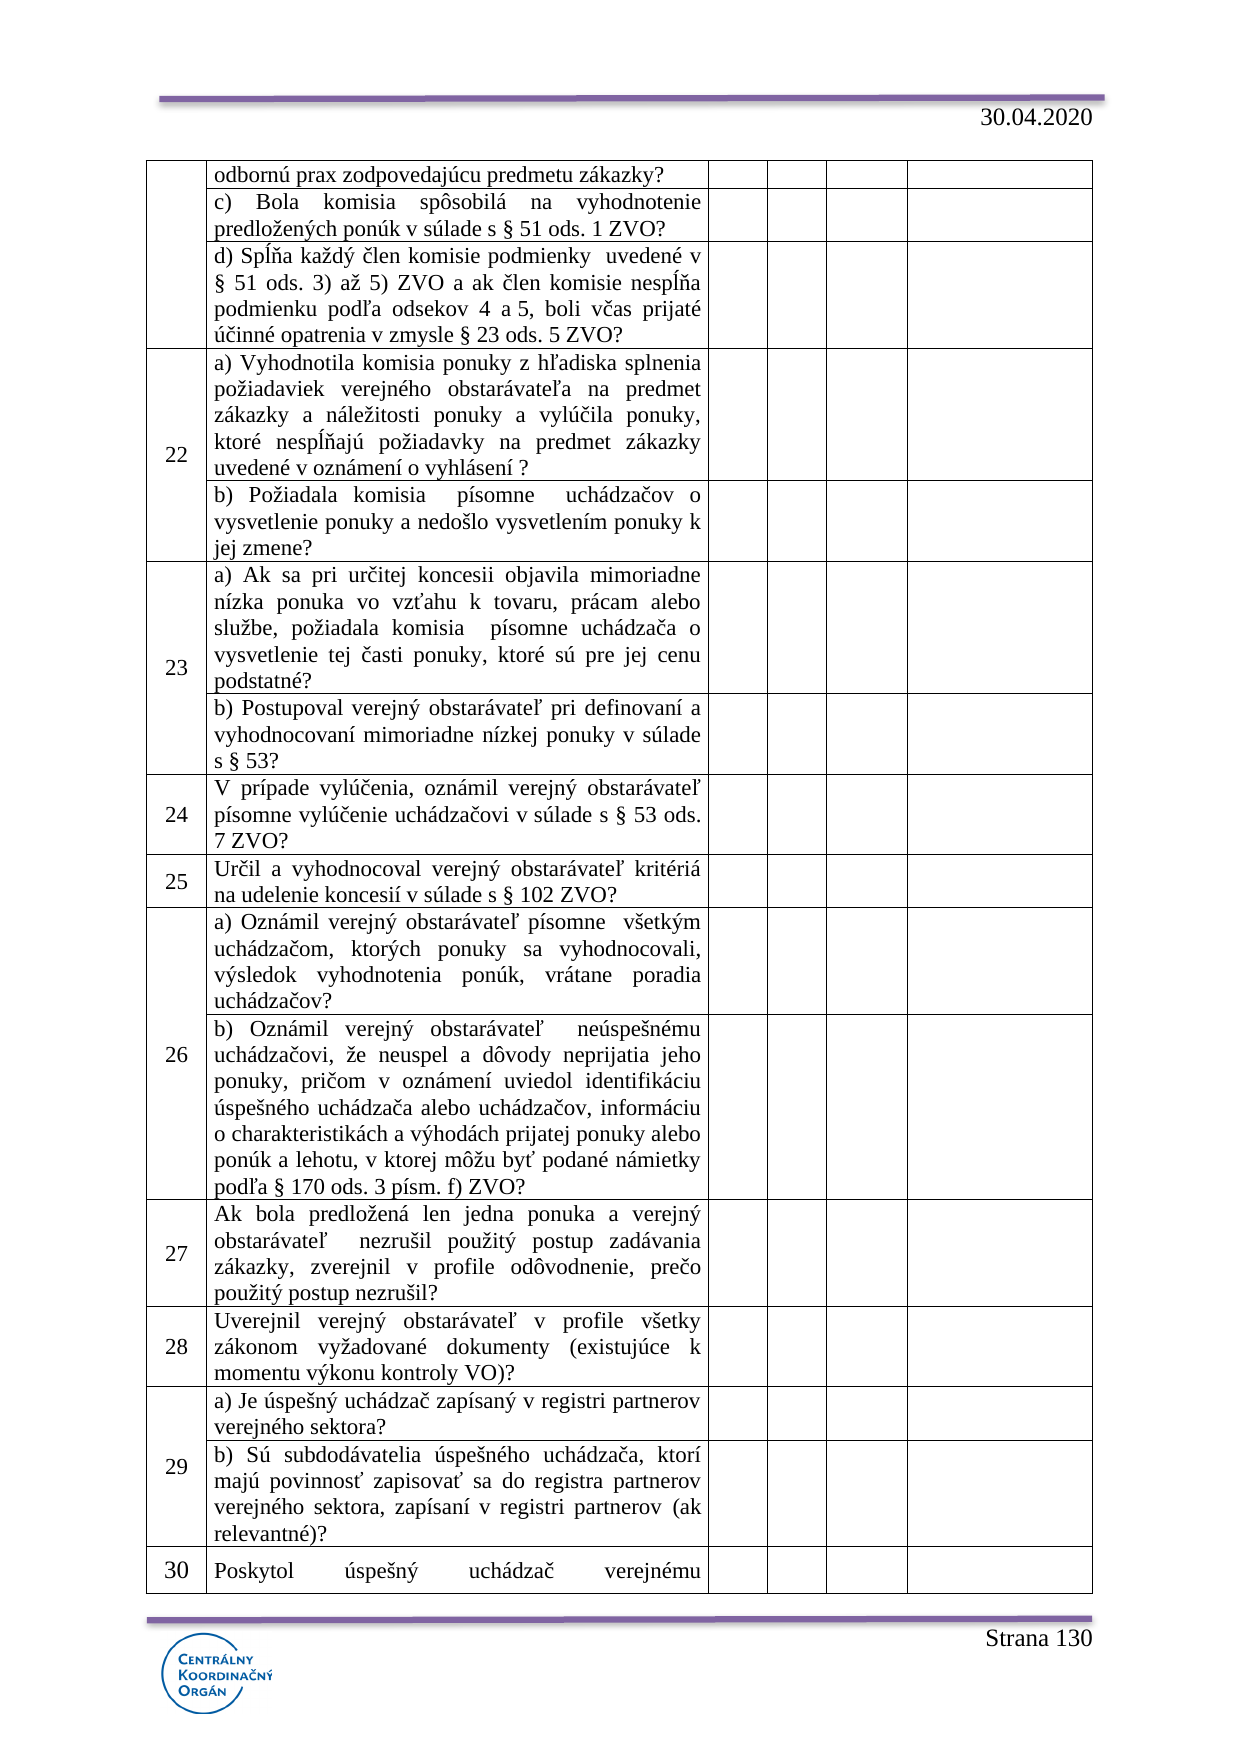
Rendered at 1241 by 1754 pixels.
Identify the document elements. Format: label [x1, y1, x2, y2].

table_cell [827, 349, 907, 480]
picture [159, 1631, 272, 1713]
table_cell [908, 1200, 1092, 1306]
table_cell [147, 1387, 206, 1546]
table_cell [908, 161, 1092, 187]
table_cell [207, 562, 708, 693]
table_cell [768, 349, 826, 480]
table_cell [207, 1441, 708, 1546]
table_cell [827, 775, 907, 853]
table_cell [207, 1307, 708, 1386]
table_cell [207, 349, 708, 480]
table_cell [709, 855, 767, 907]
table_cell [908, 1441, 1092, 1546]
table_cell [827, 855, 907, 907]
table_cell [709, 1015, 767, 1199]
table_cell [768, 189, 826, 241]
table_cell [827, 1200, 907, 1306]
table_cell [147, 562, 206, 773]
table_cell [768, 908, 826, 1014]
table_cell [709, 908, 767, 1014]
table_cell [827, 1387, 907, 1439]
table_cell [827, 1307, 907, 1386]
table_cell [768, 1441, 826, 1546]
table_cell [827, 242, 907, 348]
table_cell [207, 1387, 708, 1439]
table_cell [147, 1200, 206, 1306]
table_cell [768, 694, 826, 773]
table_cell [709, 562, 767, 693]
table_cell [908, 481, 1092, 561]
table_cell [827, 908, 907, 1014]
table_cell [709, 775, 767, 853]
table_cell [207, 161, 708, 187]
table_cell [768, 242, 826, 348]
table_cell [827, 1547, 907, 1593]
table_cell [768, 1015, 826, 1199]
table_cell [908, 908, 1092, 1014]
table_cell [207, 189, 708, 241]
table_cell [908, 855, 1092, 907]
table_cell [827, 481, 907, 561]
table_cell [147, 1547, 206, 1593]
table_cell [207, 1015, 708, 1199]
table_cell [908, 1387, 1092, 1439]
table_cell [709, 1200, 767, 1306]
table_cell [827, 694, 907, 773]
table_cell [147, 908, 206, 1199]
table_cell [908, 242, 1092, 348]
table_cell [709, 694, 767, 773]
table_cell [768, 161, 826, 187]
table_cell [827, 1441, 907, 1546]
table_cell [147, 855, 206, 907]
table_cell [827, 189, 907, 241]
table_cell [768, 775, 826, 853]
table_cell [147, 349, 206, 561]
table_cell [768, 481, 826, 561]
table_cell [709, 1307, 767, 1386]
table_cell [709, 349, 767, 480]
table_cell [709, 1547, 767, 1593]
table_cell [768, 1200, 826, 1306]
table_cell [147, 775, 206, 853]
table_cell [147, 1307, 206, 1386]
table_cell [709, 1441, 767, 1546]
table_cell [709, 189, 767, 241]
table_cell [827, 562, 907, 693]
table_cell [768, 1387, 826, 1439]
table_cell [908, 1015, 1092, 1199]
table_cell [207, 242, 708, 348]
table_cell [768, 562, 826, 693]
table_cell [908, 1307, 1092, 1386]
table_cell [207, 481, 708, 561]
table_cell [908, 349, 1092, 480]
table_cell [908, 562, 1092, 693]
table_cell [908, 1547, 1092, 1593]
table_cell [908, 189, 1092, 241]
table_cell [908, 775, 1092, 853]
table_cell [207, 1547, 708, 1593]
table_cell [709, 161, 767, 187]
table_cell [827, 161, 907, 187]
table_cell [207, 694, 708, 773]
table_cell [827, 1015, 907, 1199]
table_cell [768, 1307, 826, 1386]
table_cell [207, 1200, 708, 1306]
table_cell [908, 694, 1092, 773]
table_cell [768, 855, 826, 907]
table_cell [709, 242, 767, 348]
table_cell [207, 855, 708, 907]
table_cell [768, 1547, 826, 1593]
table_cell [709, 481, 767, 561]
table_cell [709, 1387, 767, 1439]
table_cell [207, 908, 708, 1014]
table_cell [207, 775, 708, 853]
